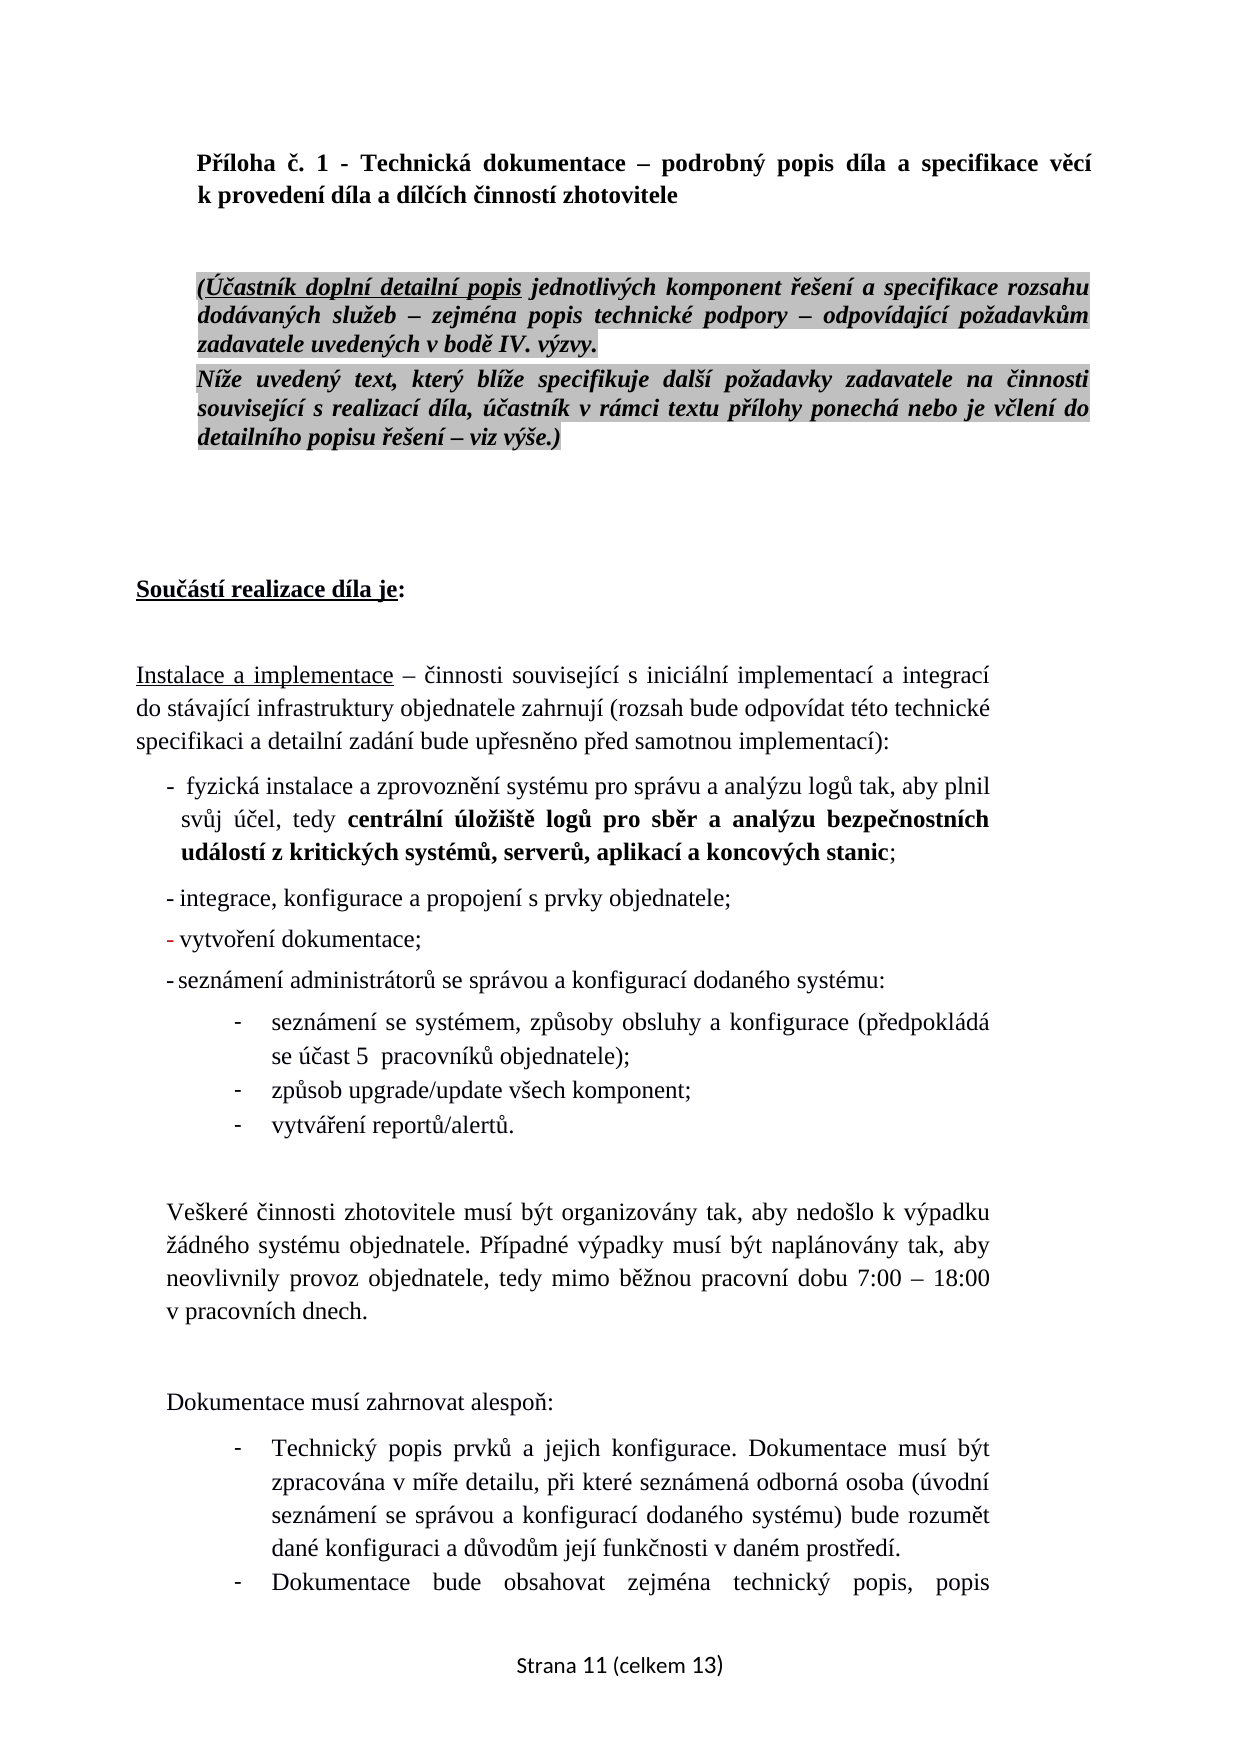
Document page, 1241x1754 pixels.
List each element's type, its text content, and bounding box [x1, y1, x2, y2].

list Technický popis prvků a jejich konfigurace. Dokumentace musí být zpracována v míře detailu, při které seznámená odborná osoba (úvodní seznámení se správou a konfigurací dodaného systému) bude rozumět dané konfiguraci a důvodům její funkčnosti v daném prostředí. [234, 1433, 990, 1562]
text Příloha č. 1 - Technická dokumentace – podrobný popis díla a specifikace věcí k provedení díla a dílčích činností zhotovitele [196, 148, 1093, 209]
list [234, 1566, 990, 1597]
text Součástí realizace díla je: [136, 574, 991, 603]
list vytvoření dokumentace; [166, 924, 1093, 953]
text Veškeré činnosti zhotovitele musí být organizovány tak, aby nedošlo k výpadku žádného systému objednatele. Případné výpadky musí být naplánovány tak, aby neovlivnily provoz objednatele, tedy mimo běžnou pracovní dobu 7:00 – 18:00 v pracovních dnech. [166, 1197, 990, 1325]
list způsob upgrade/update všech komponent; [234, 1074, 990, 1105]
list seznámení se systémem, způsoby obsluhy a konfigurace (předpokládá se účast 5 pracovníků objednatele); [234, 1007, 990, 1070]
text Dokumentace musí zahrnovat alespoň: [166, 1387, 990, 1416]
text Níže uvedený text, který blíže specifikuje další požadavky zadavatele na činnosti související s realizací díla, účastník v rámci textu přílohy ponechá nebo je včlení do detailního popisu řešení – viz výše.) [561, 364, 1093, 450]
text Instalace a implementace – činnosti související s iniciální implementací a integrací do stávající infrastruktury objednatele zahrnují (rozsah bude odpovídat této technické specifikaci a detailní zadání bude upřesněno před samotnou implementací): [136, 660, 991, 754]
text (Účastník doplní detailní popis jednotlivých komponent řešení a specifikace rozsahu dodávaných služeb – zejména popis technické podpory – odpovídající požadavkům zadavatele uvedených v bodě IV. výzvy. [598, 272, 1093, 358]
list integrace, konfigurace a propojení s prvky objednatele; [166, 883, 1093, 912]
list seznámení administrátorů se správou a konfigurací dodaného systému: [166, 965, 1093, 994]
list fyzická instalace a zprovoznění systému pro správu a analýzu logů tak, aby plnil svůj účel, tedy centrální úložiště logů pro sběr a analýzu bezpečnostních událostí z kritických systémů, serverů, aplikací a koncových stanic; [166, 771, 990, 866]
list vytváření reportů/alertů. [234, 1109, 990, 1140]
